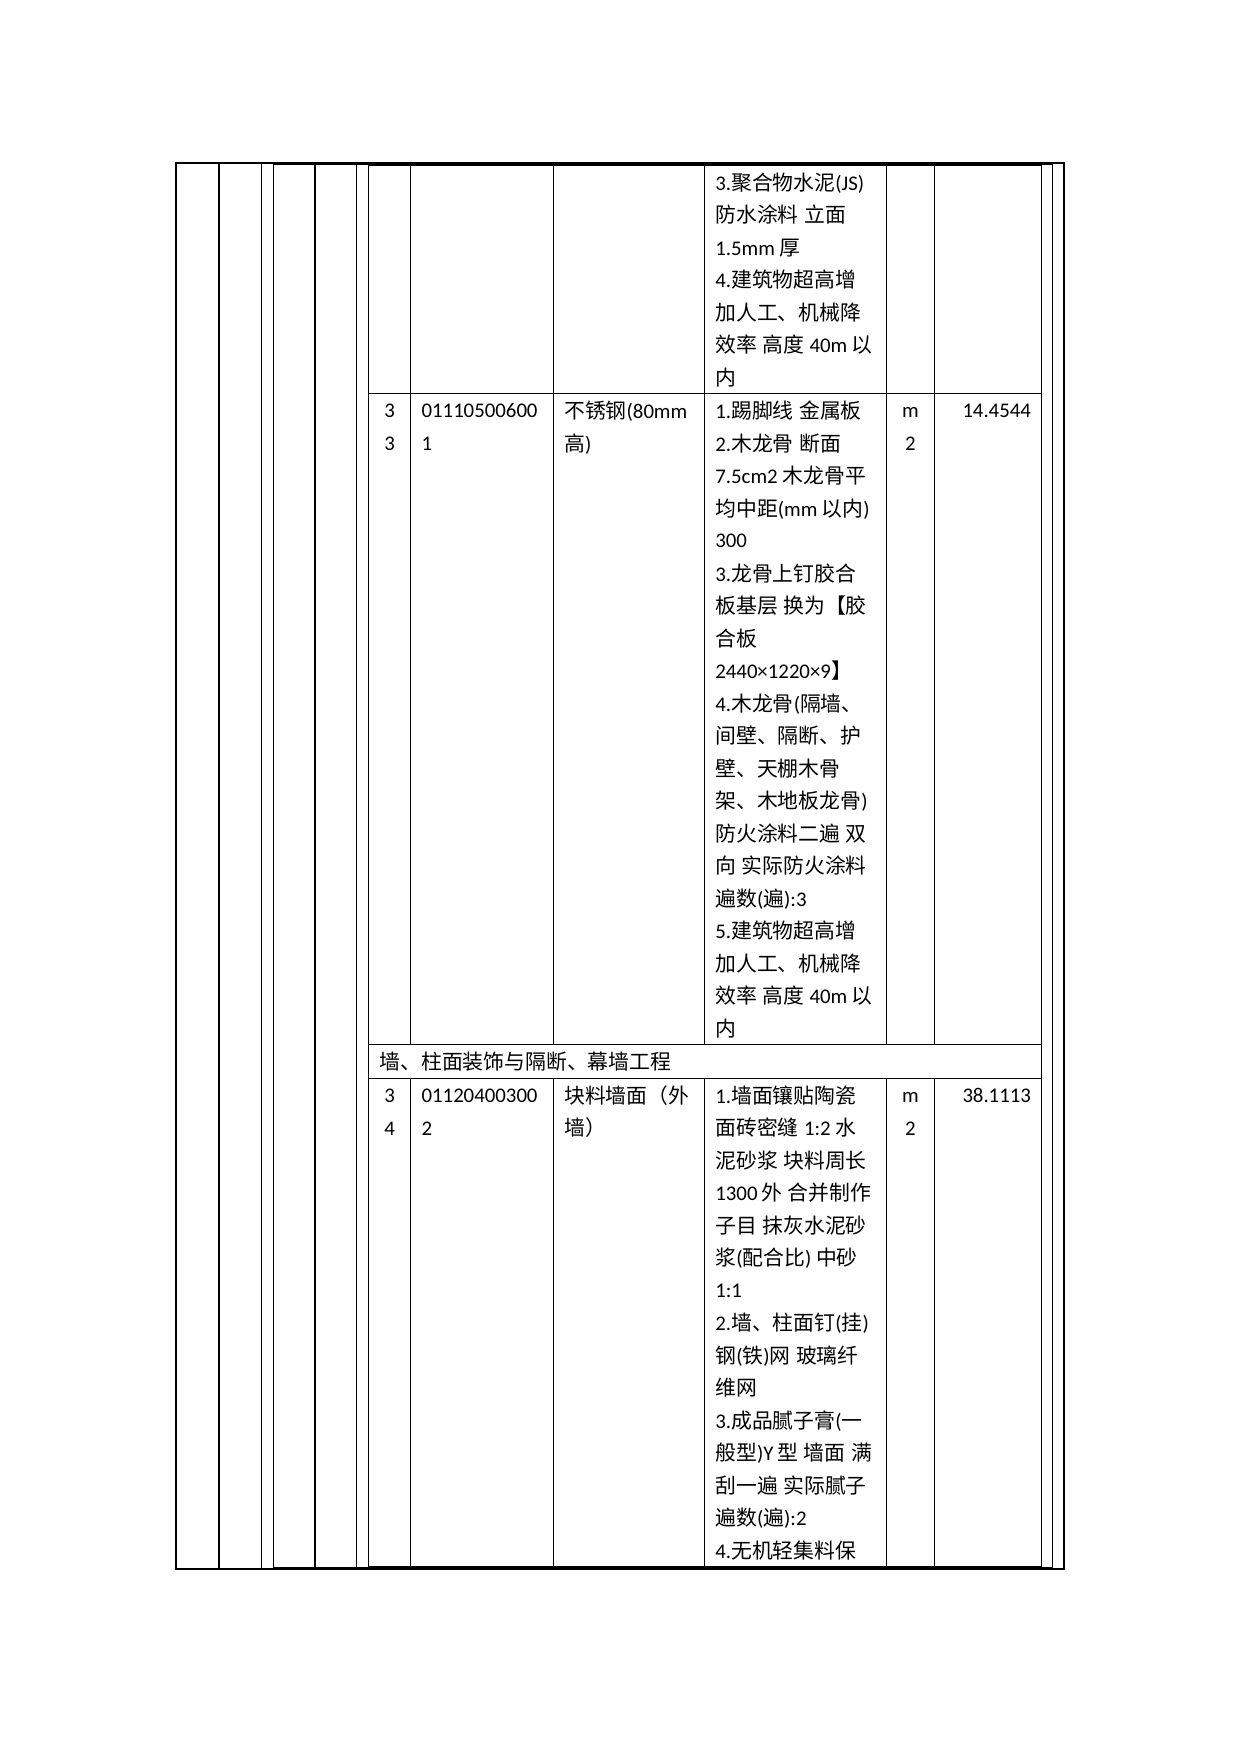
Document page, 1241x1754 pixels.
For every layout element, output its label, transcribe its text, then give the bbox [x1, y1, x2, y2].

table_cell [1042, 165, 1052, 1567]
table_cell [177, 164, 218, 1568]
table_cell 1 [220, 164, 261, 1568]
table_cell [1053, 164, 1063, 1568]
table_cell [274, 165, 314, 1567]
table_cell [316, 165, 356, 1567]
table_cell [357, 165, 368, 1567]
table_cell [262, 164, 273, 1568]
